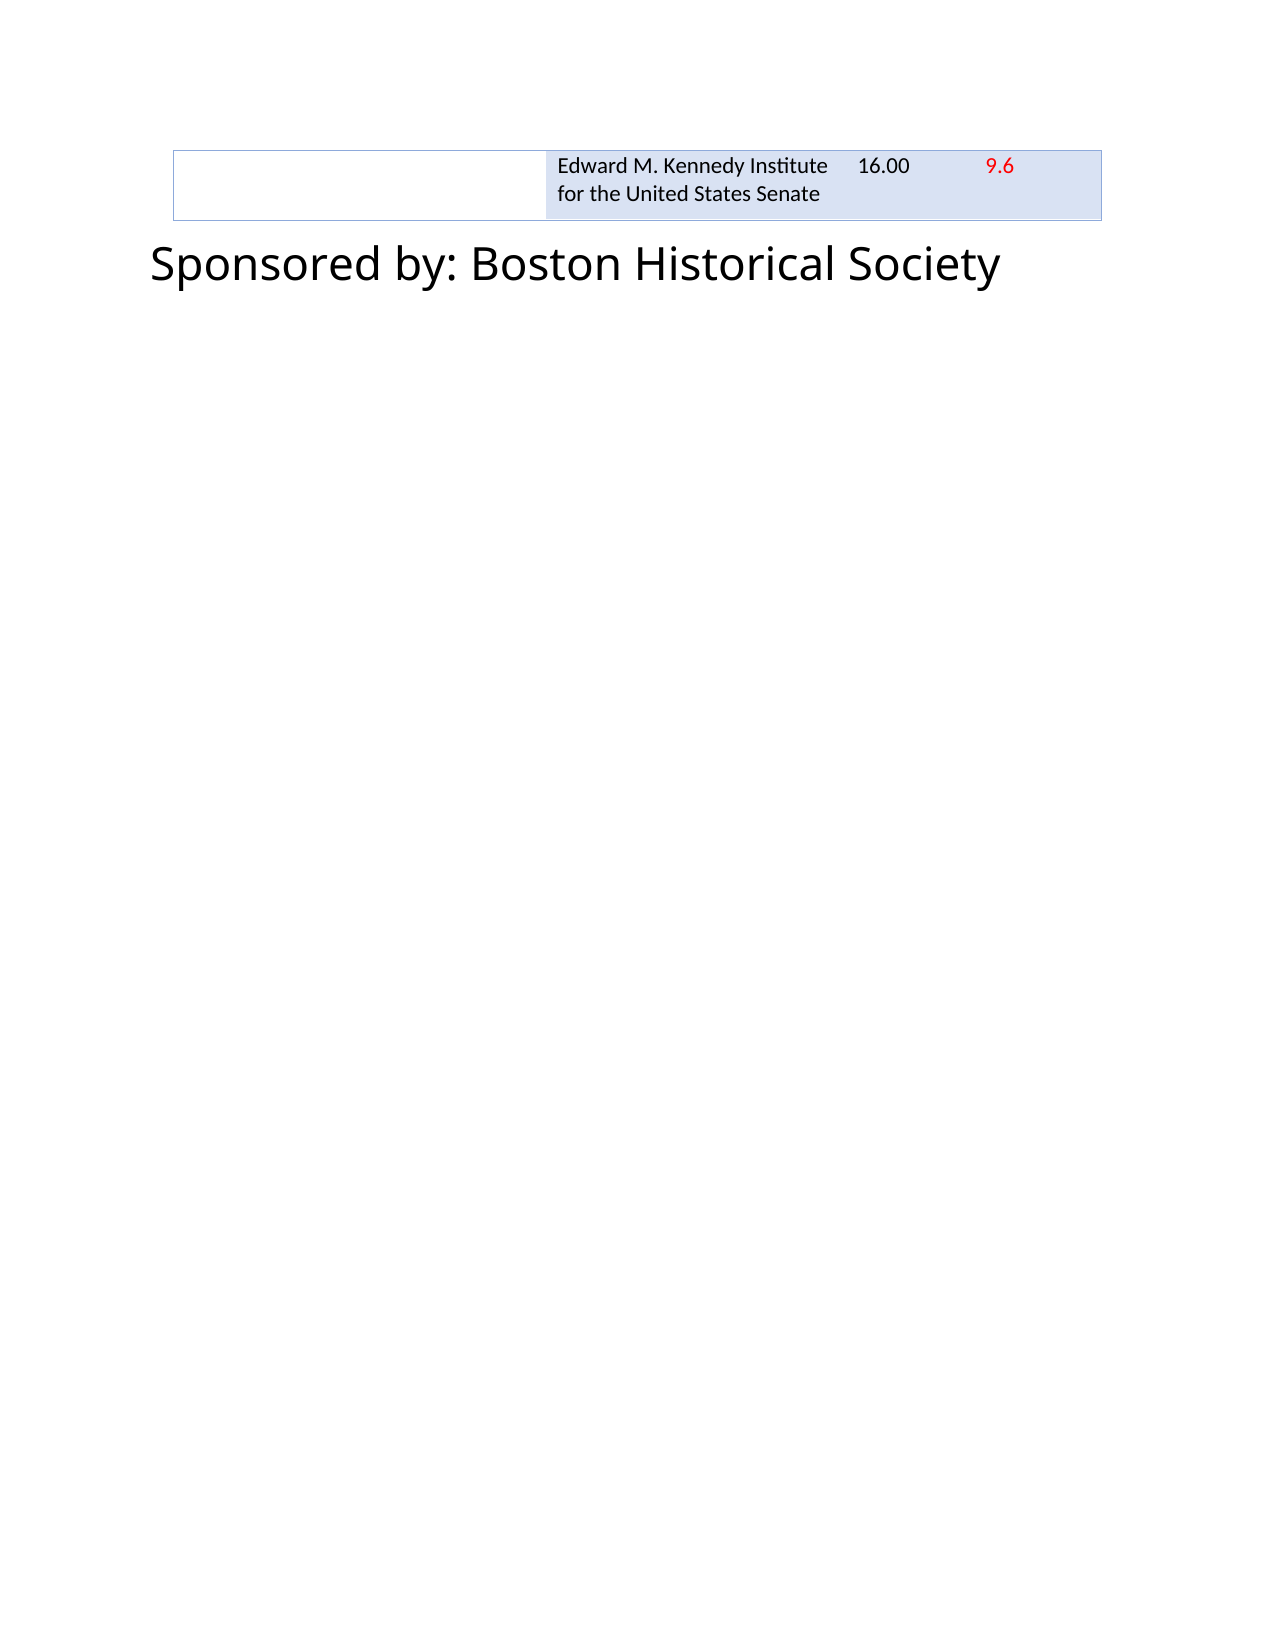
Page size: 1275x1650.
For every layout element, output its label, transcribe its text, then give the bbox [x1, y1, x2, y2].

table_cell 9.60 [974, 151, 1101, 219]
table_cell Edward M. Kennedy Institute for the United States Senate [546, 151, 846, 219]
text Sponsored by: Boston Historical Society [150, 231, 1125, 294]
table_cell 16.00 [846, 151, 974, 219]
